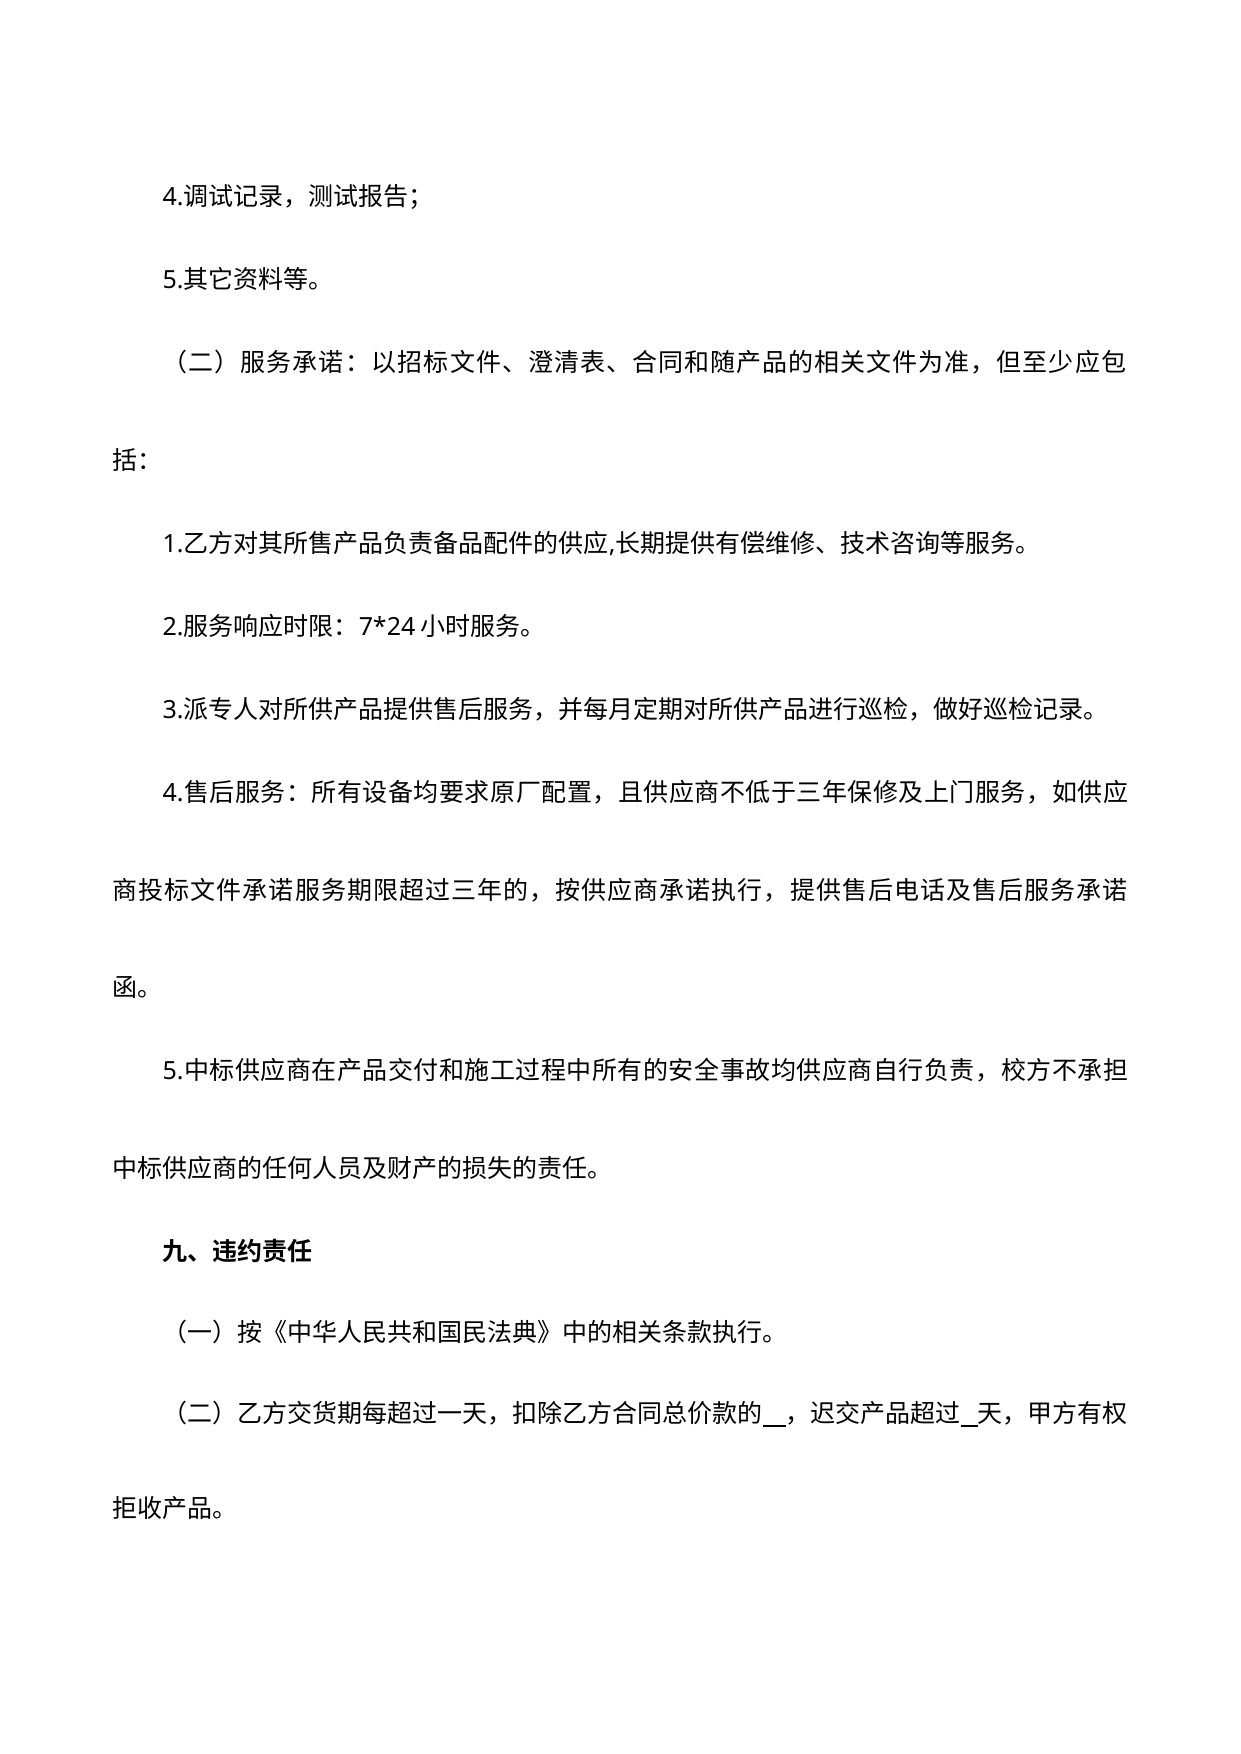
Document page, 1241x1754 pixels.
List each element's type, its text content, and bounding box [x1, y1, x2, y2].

text 5.中标供应商在产品交付和施工过程中所有的安全事故均供应商自行负责，校方不承担中标供应商的任何人员及财产的损失的责任。 [112, 1036, 1128, 1199]
text 3.派专人对所供产品提供售后服务，并每月定期对所供产品进行巡检，做好巡检记录。 [112, 675, 1128, 740]
text 九、违约责任 [112, 1217, 1128, 1282]
text 5.其它资料等。 [112, 245, 1128, 310]
text 1.乙方对其所售产品负责备品配件的供应,长期提供有偿维修、技术咨询等服务。 [112, 509, 1128, 574]
text 4.调试记录，测试报告； [112, 162, 1128, 227]
text （二）乙方交货期每超过一天，扣除乙方合同总价款的 ，迟交产品超过 天，甲方有权拒收产品。 [112, 1379, 1128, 1539]
text 4.售后服务：所有设备均要求原厂配置，且供应商不低于三年保修及上门服务，如供应商投标文件承诺服务期限超过三年的，按供应商承诺执行，提供售后电话及售后服务承诺函。 [112, 758, 1128, 1018]
text （二）服务承诺：以招标文件、澄清表、合同和随产品的相关文件为准，但至少应包括： [112, 328, 1128, 491]
text 2.服务响应时限：7*24小时服务。 [112, 592, 1128, 657]
text （一）按《中华人民共和国民法典》中的相关条款执行。 [112, 1298, 1128, 1363]
